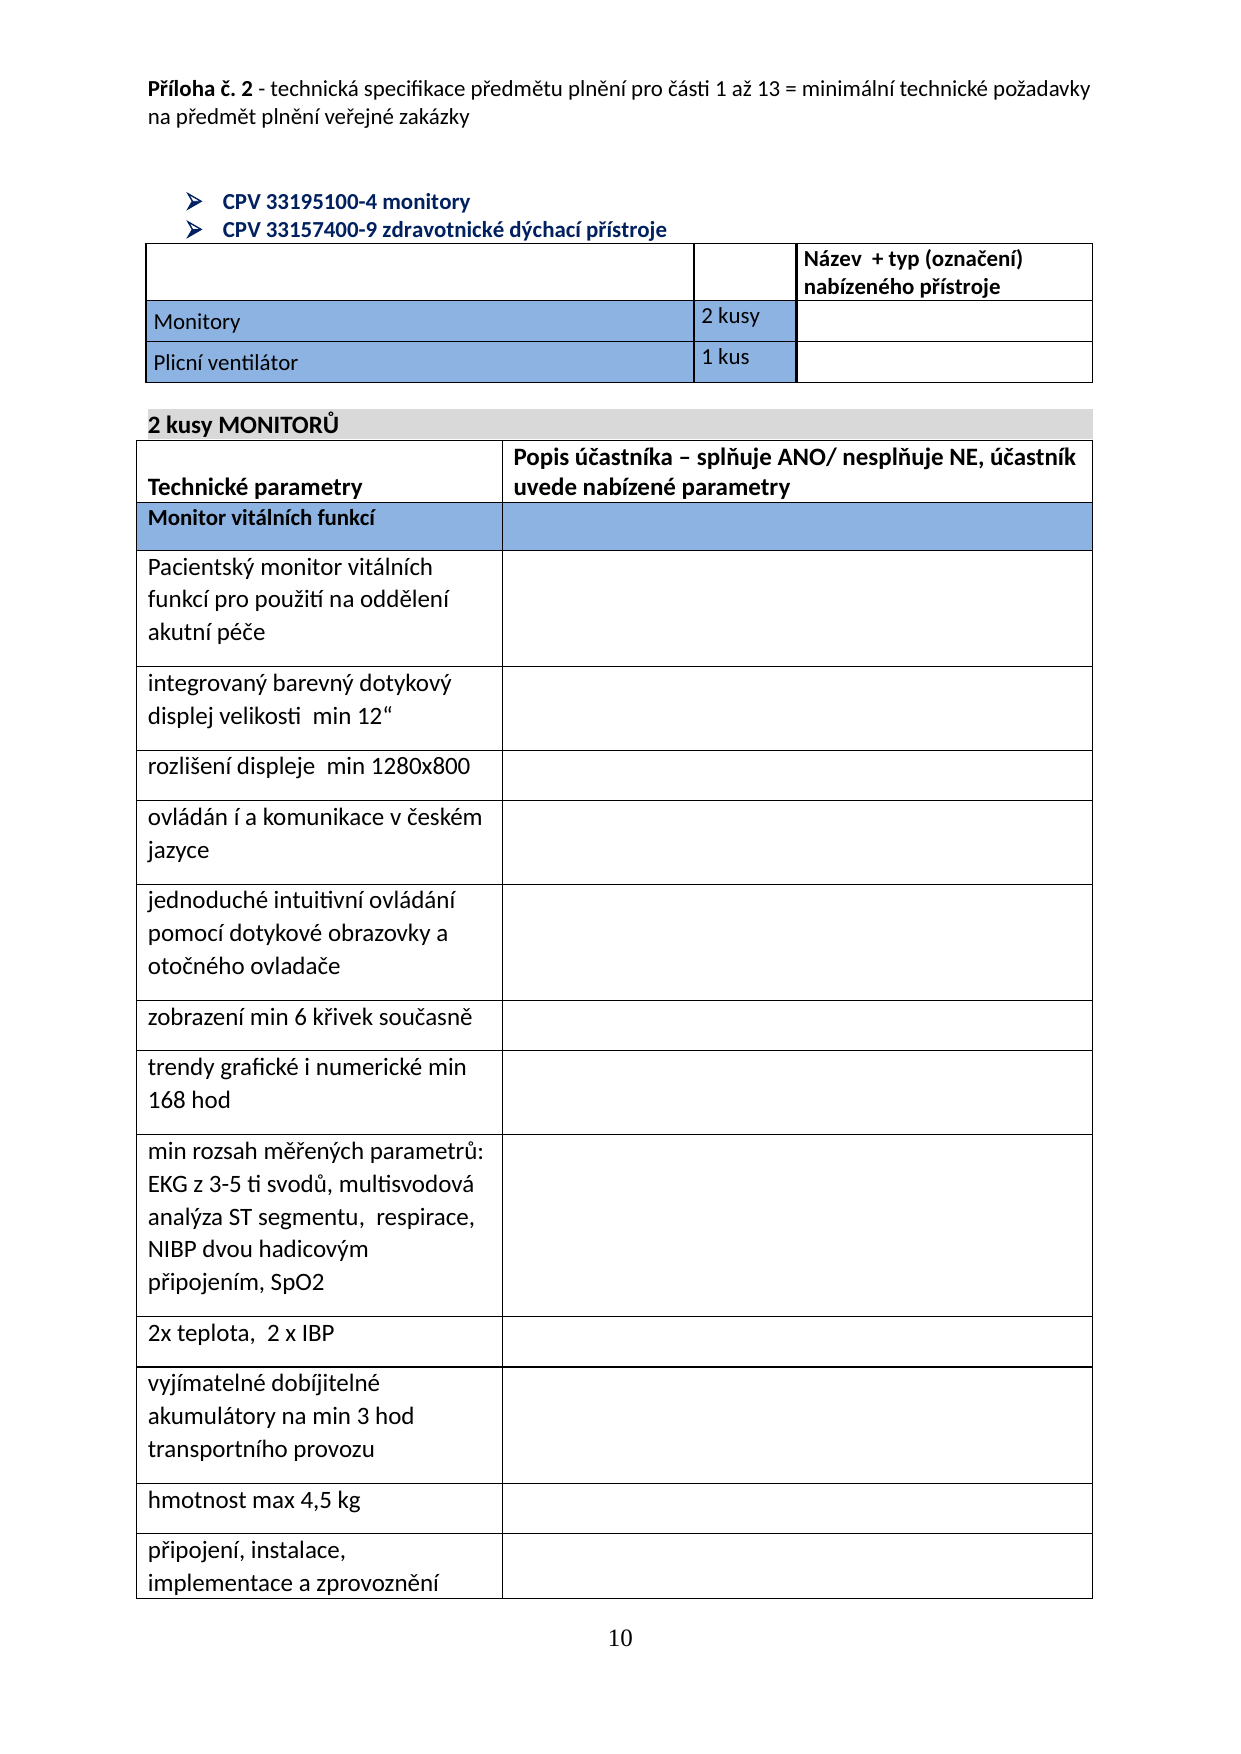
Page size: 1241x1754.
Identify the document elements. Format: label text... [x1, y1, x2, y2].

list CPV 33157400-9 zdravotnické dýchací přístroje [185, 215, 1093, 243]
table_cell Plicní ventilátor [147, 342, 693, 382]
table_cell ovládán í a komunikace v českém jazyce [137, 801, 502, 883]
table_cell [503, 1051, 1092, 1134]
table_cell trendy grafické i numerické min 168 hod [137, 1051, 502, 1134]
table_cell [503, 1317, 1092, 1366]
table_cell [503, 751, 1092, 800]
table_cell integrovaný barevný dotykový displej velikosti min 12“ [137, 667, 502, 749]
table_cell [137, 1534, 502, 1598]
table_cell 1 kus [695, 342, 795, 382]
table_cell hmotnost max 4,5 kg [137, 1484, 502, 1533]
table_header Název + typ (označení) nabízeného přístroje [798, 244, 1092, 300]
table_header [695, 244, 795, 300]
table_cell Monitory [147, 301, 693, 341]
table_cell [503, 885, 1092, 1000]
table_cell Pacientský monitor vitálních funkcí pro použití na oddělení akutní péče [137, 551, 502, 666]
list CPV 33195100-4 monitory [185, 187, 1093, 215]
table_cell [503, 551, 1092, 666]
table_cell [798, 301, 1092, 341]
table_cell [503, 1368, 1092, 1483]
table_cell [503, 1001, 1092, 1050]
table_cell zobrazení min 6 křivek současně [137, 1001, 502, 1050]
text 2 kusy MONITORŮ [148, 409, 1093, 439]
table_cell [503, 801, 1092, 883]
table_cell [503, 667, 1092, 749]
table_header Technické parametry [137, 441, 502, 502]
table_cell 2 kusy [695, 301, 795, 341]
table_header [147, 244, 693, 300]
table_cell [798, 342, 1092, 382]
table_cell rozlišení displeje min 1280x800 [137, 751, 502, 800]
table_cell [503, 1484, 1092, 1533]
table_cell vyjímatelné dobíjitelné akumulátory na min 3 hod transportního provozu [137, 1368, 502, 1483]
table_cell [503, 1534, 1092, 1598]
table_cell 2x teplota, 2 x IBP [137, 1317, 502, 1366]
table_cell min rozsah měřených parametrů: EKG z 3-5 ti svodů, multisvodová analýza ST segmentu, respirace, NIBP dvou hadicovým připojením, SpO2 [137, 1135, 502, 1316]
table_cell Monitor vitálních funkcí [137, 503, 502, 550]
table_cell [503, 1135, 1092, 1316]
table_cell jednoduché intuitivní ovládání pomocí dotykové obrazovky a otočného ovladače [137, 885, 502, 1000]
table_cell [503, 503, 1092, 550]
table_header Popis účastníka – splňuje ANO/ nesplňuje NE, účastník uvede nabízené parametry [503, 441, 1092, 502]
